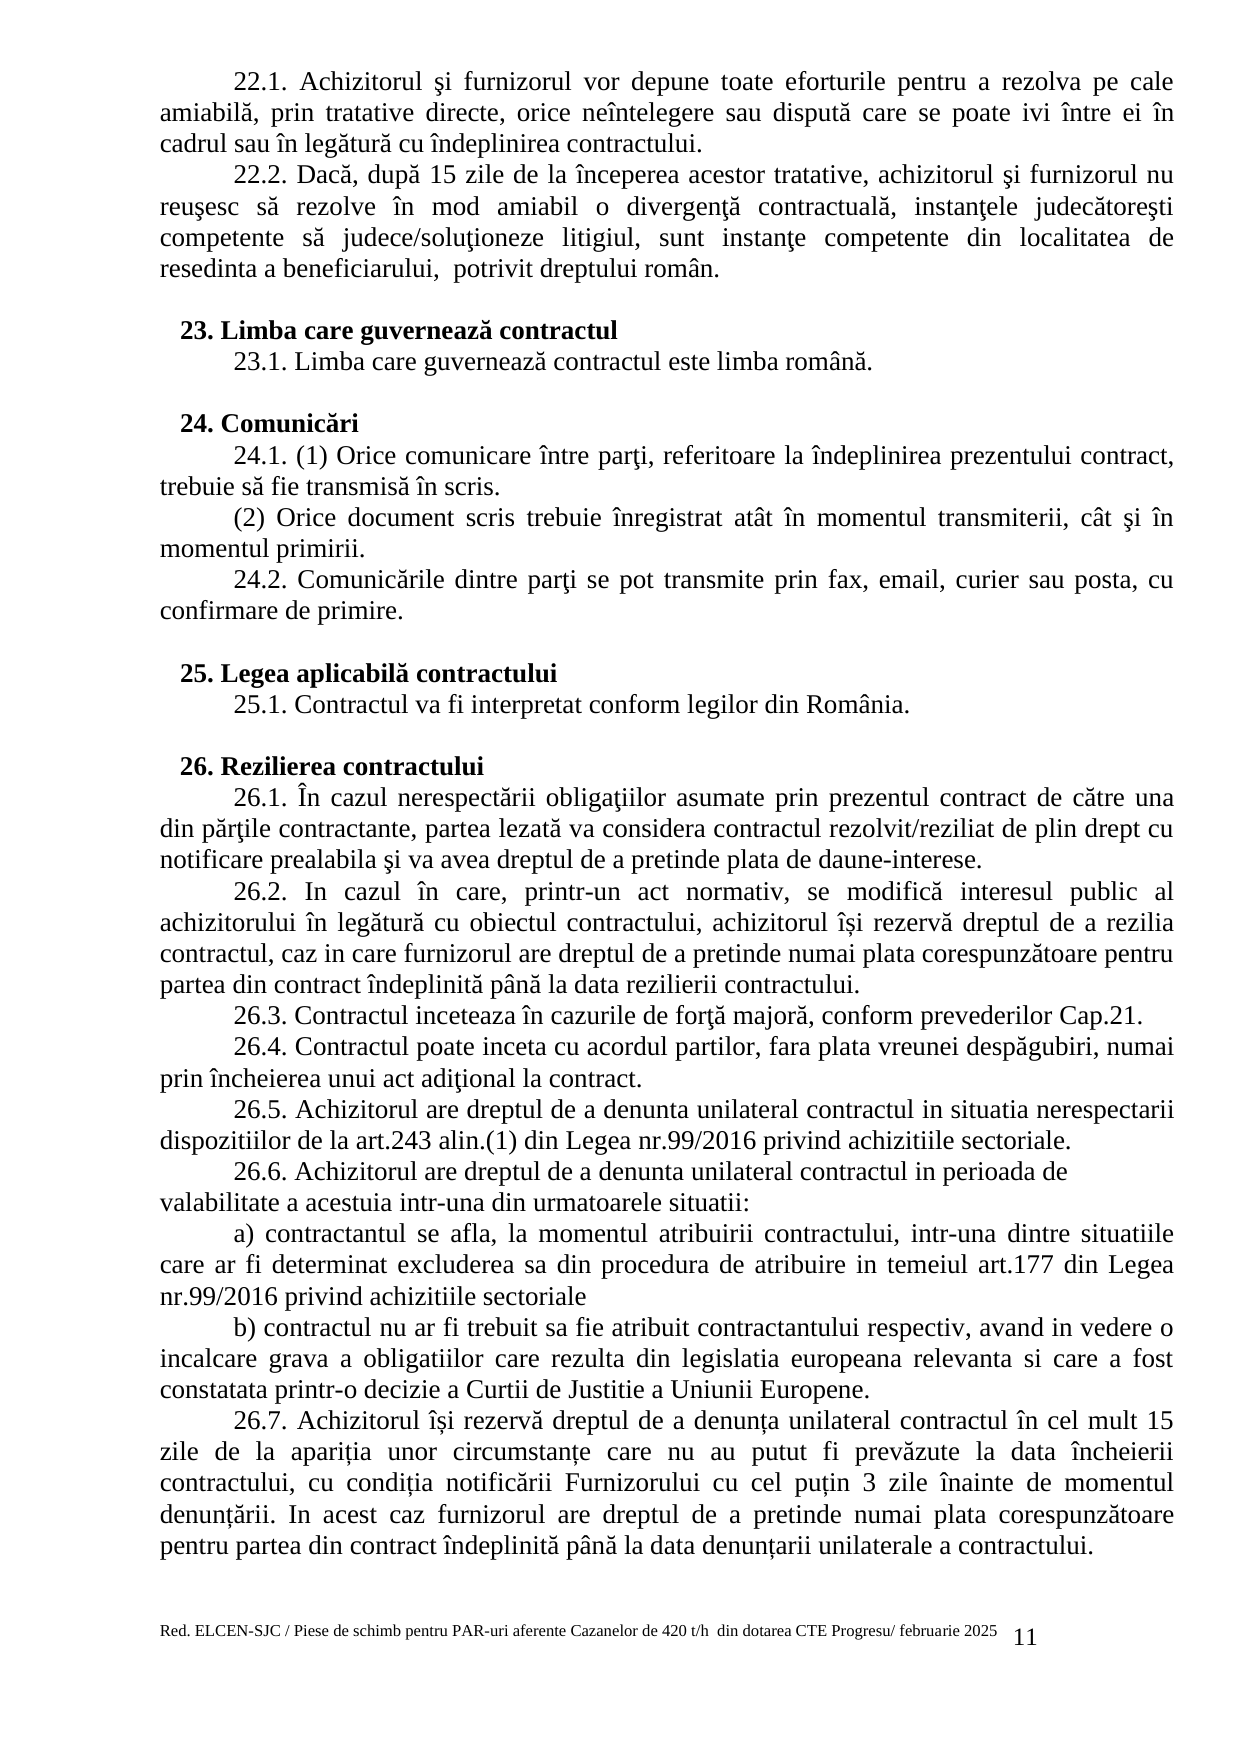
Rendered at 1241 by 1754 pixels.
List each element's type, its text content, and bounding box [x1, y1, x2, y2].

text 22.2. Dacă, după 15 zile de la începerea acestor tratative, achizitorul şi furnizorul nu reuşesc să rezolve în mod amiabil o divergenţă contractuală, instanţele judecătoreşti competente să judece/soluţioneze litigiul, sunt instanţe competente din localitatea de resedinta a beneficiarului, potrivit dreptului român. [159, 158, 1175, 283]
list 26.7. Achizitorul își rezervă dreptul de a denunța unilateral contractul în cel mult 15 zile de la apariția unor circumstanțe care nu au putut fi prevăzute la data încheierii contractului, cu condiția notificării Furnizorului cu cel puțin 3 zile înainte de momentul denunțării. In acest caz furnizorul are dreptul de a pretinde numai plata corespunzătoare pentru partea din contract îndeplinită până la data denunțarii unilaterale a contractului. [159, 1404, 1175, 1560]
text 25. Legea aplicabilă contractului [159, 657, 1175, 688]
text b) contractul nu ar fi trebuit sa fie atribuit contractantului respectiv, avand in vedere o incalcare grava a obligatiilor care rezulta din legislatia europeana relevanta si care a fost constatata printr-o decizie a Curtii de Justitie a Uniunii Europene. [159, 1311, 1175, 1404]
text 26.1. În cazul nerespectării obligaţiilor asumate prin prezentul contract de către una din părţile contractante, partea lezată va considera contractul rezolvit/reziliat de plin drept cu notificare prealabila şi va avea dreptul de a pretinde plata de daune-interese. [159, 781, 1175, 875]
text valabilitate a acestuia intr-una din urmatoarele situatii: [159, 1186, 1175, 1217]
text 26.3. Contractul inceteaza în cazurile de forţă majoră, conform prevederilor Cap.21. [159, 999, 1175, 1031]
text 23.1. Limba care guvernează contractul este limba română. [159, 345, 1175, 376]
text 26.4. Contractul poate inceta cu acordul partilor, fara plata vreunei despăgubiri, numai prin încheierea unui act adiţional la contract. [159, 1031, 1175, 1093]
text 22.1. Achizitorul şi furnizorul vor depune toate eforturile pentru a rezolva pe cale amiabilă, prin tratative directe, orice neîntelegere sau dispută care se poate ivi între ei în cadrul sau în legătură cu îndeplinirea contractului. [159, 65, 1175, 158]
text 24. Comunicări [159, 408, 1175, 439]
text 23. Limba care guvernează contractul [159, 314, 1175, 345]
text 24.1. (1) Orice comunicare între parţi, referitoare la îndeplinirea prezentului contract, trebuie să fie transmisă în scris. [159, 439, 1175, 501]
text 26.2. In cazul în care, printr-un act normativ, se modifică interesul public al achizitorului în legătură cu obiectul contractului, achizitorul își rezervă dreptul de a rezilia contractul, caz in care furnizorul are dreptul de a pretinde numai plata corespunzătoare pentru partea din contract îndeplinită până la data rezilierii contractului. [159, 875, 1175, 999]
text a) contractantul se afla, la momentul atribuirii contractului, intr-una dintre situatiile care ar fi determinat excluderea sa din procedura de atribuire in temeiul art.177 din Legea nr.99/2016 privind achizitiile sectoriale [159, 1217, 1175, 1311]
text 26.5. Achizitorul are dreptul de a denunta unilateral contractul in situatia nerespectarii dispozitiilor de la art.243 alin.(1) din Legea nr.99/2016 privind achizitiile sectoriale. [159, 1093, 1175, 1155]
text 25.1. Contractul va fi interpretat conform legilor din România. [159, 688, 1175, 719]
text 24.2. Comunicările dintre parţi se pot transmite prin fax, email, curier sau posta, cu confirmare de primire. [159, 563, 1175, 626]
text 26.6. Achizitorul are dreptul de a denunta unilateral contractul in perioada de [159, 1155, 1175, 1186]
text 26. Rezilierea contractului [159, 750, 1175, 781]
text (2) Orice document scris trebuie înregistrat atât în momentul transmiterii, cât şi în momentul primirii. [159, 501, 1175, 563]
